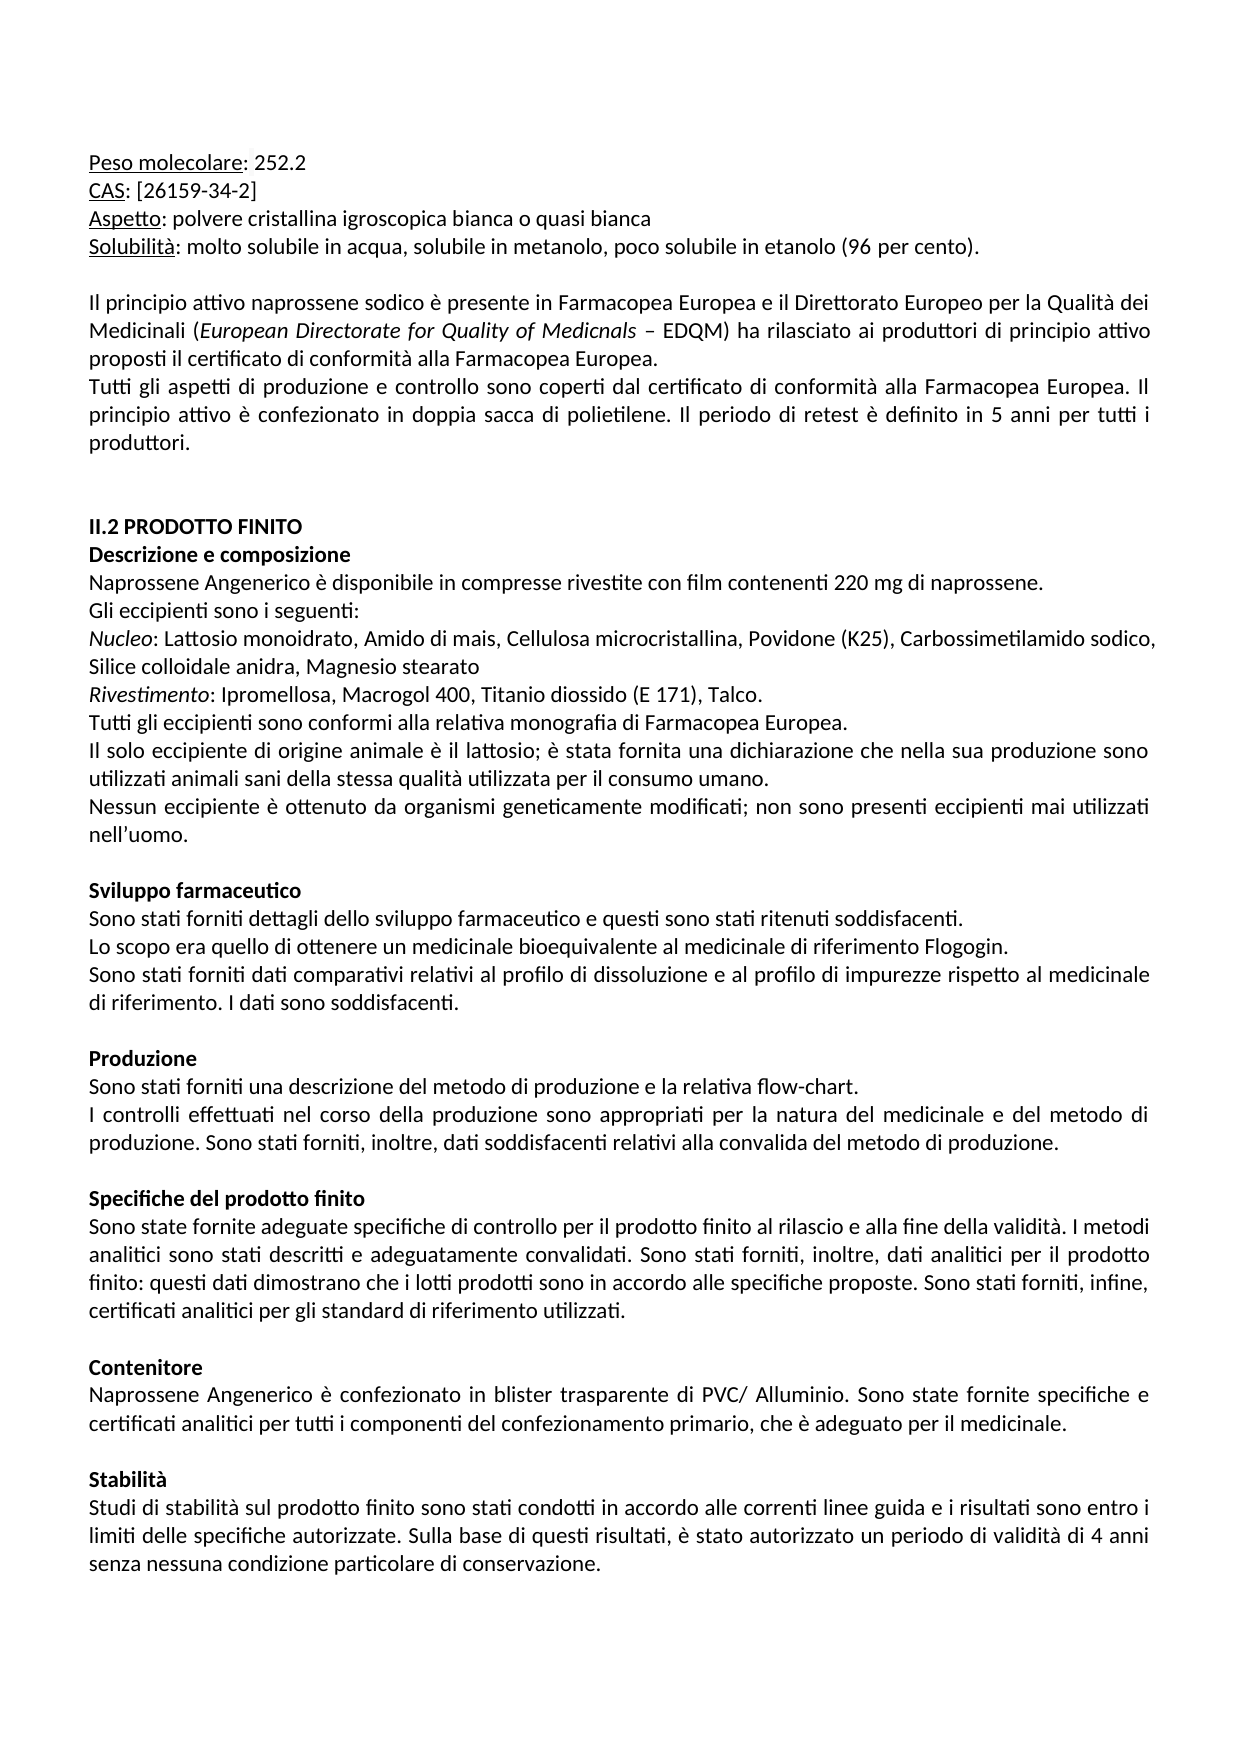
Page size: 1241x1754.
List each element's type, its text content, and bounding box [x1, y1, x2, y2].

text Sviluppo farmaceutico [89, 876, 1152, 904]
text Specifiche del prodotto finito [89, 1184, 1152, 1212]
text Nucleo: Lattosio monoidrato, Amido di mais, Cellulosa microcristallina, Povidone (K25), Carbossimetilamido sodico, [89, 624, 1160, 652]
text Tutti gli aspetti di produzione e controllo sono coperti dal certificato di conformità alla Farmacopea Europea. Il principio attivo è confezionato in doppia sacca di polietilene. Il periodo di retest è definito in 5 anni per tutti i produttori. [89, 372, 1152, 456]
text Silice colloidale anidra, Magnesio stearato [89, 652, 1160, 680]
text Aspetto: polvere cristallina igroscopica bianca o quasi bianca [89, 204, 1152, 232]
text Contenitore [89, 1353, 1152, 1381]
text Naprossene Angenerico è confezionato in blister trasparente di PVC/ Alluminio. Sono state fornite specifiche e certificati analitici per tutti i componenti del confezionamento primario, che è adeguato per il medicinale. [89, 1381, 1152, 1437]
subtitle CAS: [26159-34-2] [89, 176, 1152, 204]
text Naprossene Angenerico è disponibile in compresse rivestite con film contenenti 220 mg di naprossene. [89, 568, 1152, 596]
text Lo scopo era quello di ottenere un medicinale bioequivalente al medicinale di riferimento Flogogin. [89, 932, 1152, 960]
text Stabilità [89, 1465, 1152, 1493]
text Peso molecolare: 252.2 [254, 148, 1152, 176]
text II.2 PRODOTTO FINITO [89, 512, 1152, 540]
text Tutti gli eccipienti sono conformi alla relativa monografia di Farmacopea Europea. [89, 708, 1152, 736]
text Sono stati forniti dettagli dello sviluppo farmaceutico e questi sono stati ritenuti soddisfacenti. [89, 904, 1152, 932]
text I controlli effettuati nel corso della produzione sono appropriati per la natura del medicinale e del metodo di produzione. Sono stati forniti, inoltre, dati soddisfacenti relativi alla convalida del metodo di produzione. [89, 1100, 1152, 1156]
text Il principio attivo naprossene sodico è presente in Farmacopea Europea e il Direttorato Europeo per la Qualità dei Medicinali (European Directorate for Quality of Medicnals – EDQM) ha rilasciato ai produttori di principio attivo proposti il certificato di conformità alla Farmacopea Europea. [89, 288, 1152, 372]
text Sono stati forniti dati comparativi relativi al profilo di dissoluzione e al profilo di impurezze rispetto al medicinale di riferimento. I dati sono soddisfacenti. [89, 960, 1152, 1016]
text Solubilità: molto solubile in acqua, solubile in metanolo, poco solubile in etanolo (96 per cento). [89, 232, 1152, 260]
text Il solo eccipiente di origine animale è il lattosio; è stata fornita una dichiarazione che nella sua produzione sono utilizzati animali sani della stessa qualità utilizzata per il consumo umano. [89, 736, 1152, 792]
text Produzione [89, 1044, 1152, 1072]
text Gli eccipienti sono i seguenti: [89, 596, 1152, 624]
text Studi di stabilità sul prodotto finito sono stati condotti in accordo alle correnti linee guida e i risultati sono entro i limiti delle specifiche autorizzate. Sulla base di questi risultati, è stato autorizzato un periodo di validità di 4 anni senza nessuna condizione particolare di conservazione. [89, 1493, 1152, 1577]
text Rivestimento: Ipromellosa, Macrogol 400, Titanio diossido (E 171), Talco. [89, 680, 1160, 708]
text Nessun eccipiente è ottenuto da organismi geneticamente modificati; non sono presenti eccipienti mai utilizzati nell’uomo. [89, 792, 1152, 848]
text Sono stati forniti una descrizione del metodo di produzione e la relativa flow-chart. [89, 1072, 1152, 1100]
text Sono state fornite adeguate specifiche di controllo per il prodotto finito al rilascio e alla fine della validità. I metodi analitici sono stati descritti e adeguatamente convalidati. Sono stati forniti, inoltre, dati analitici per il prodotto finito: questi dati dimostrano che i lotti prodotti sono in accordo alle specifiche proposte. Sono stati forniti, infine, certificati analitici per gli standard di riferimento utilizzati. [89, 1212, 1152, 1324]
text Peso molecolare: 252.2 [89, 148, 249, 176]
text Descrizione e composizione [89, 540, 1152, 568]
